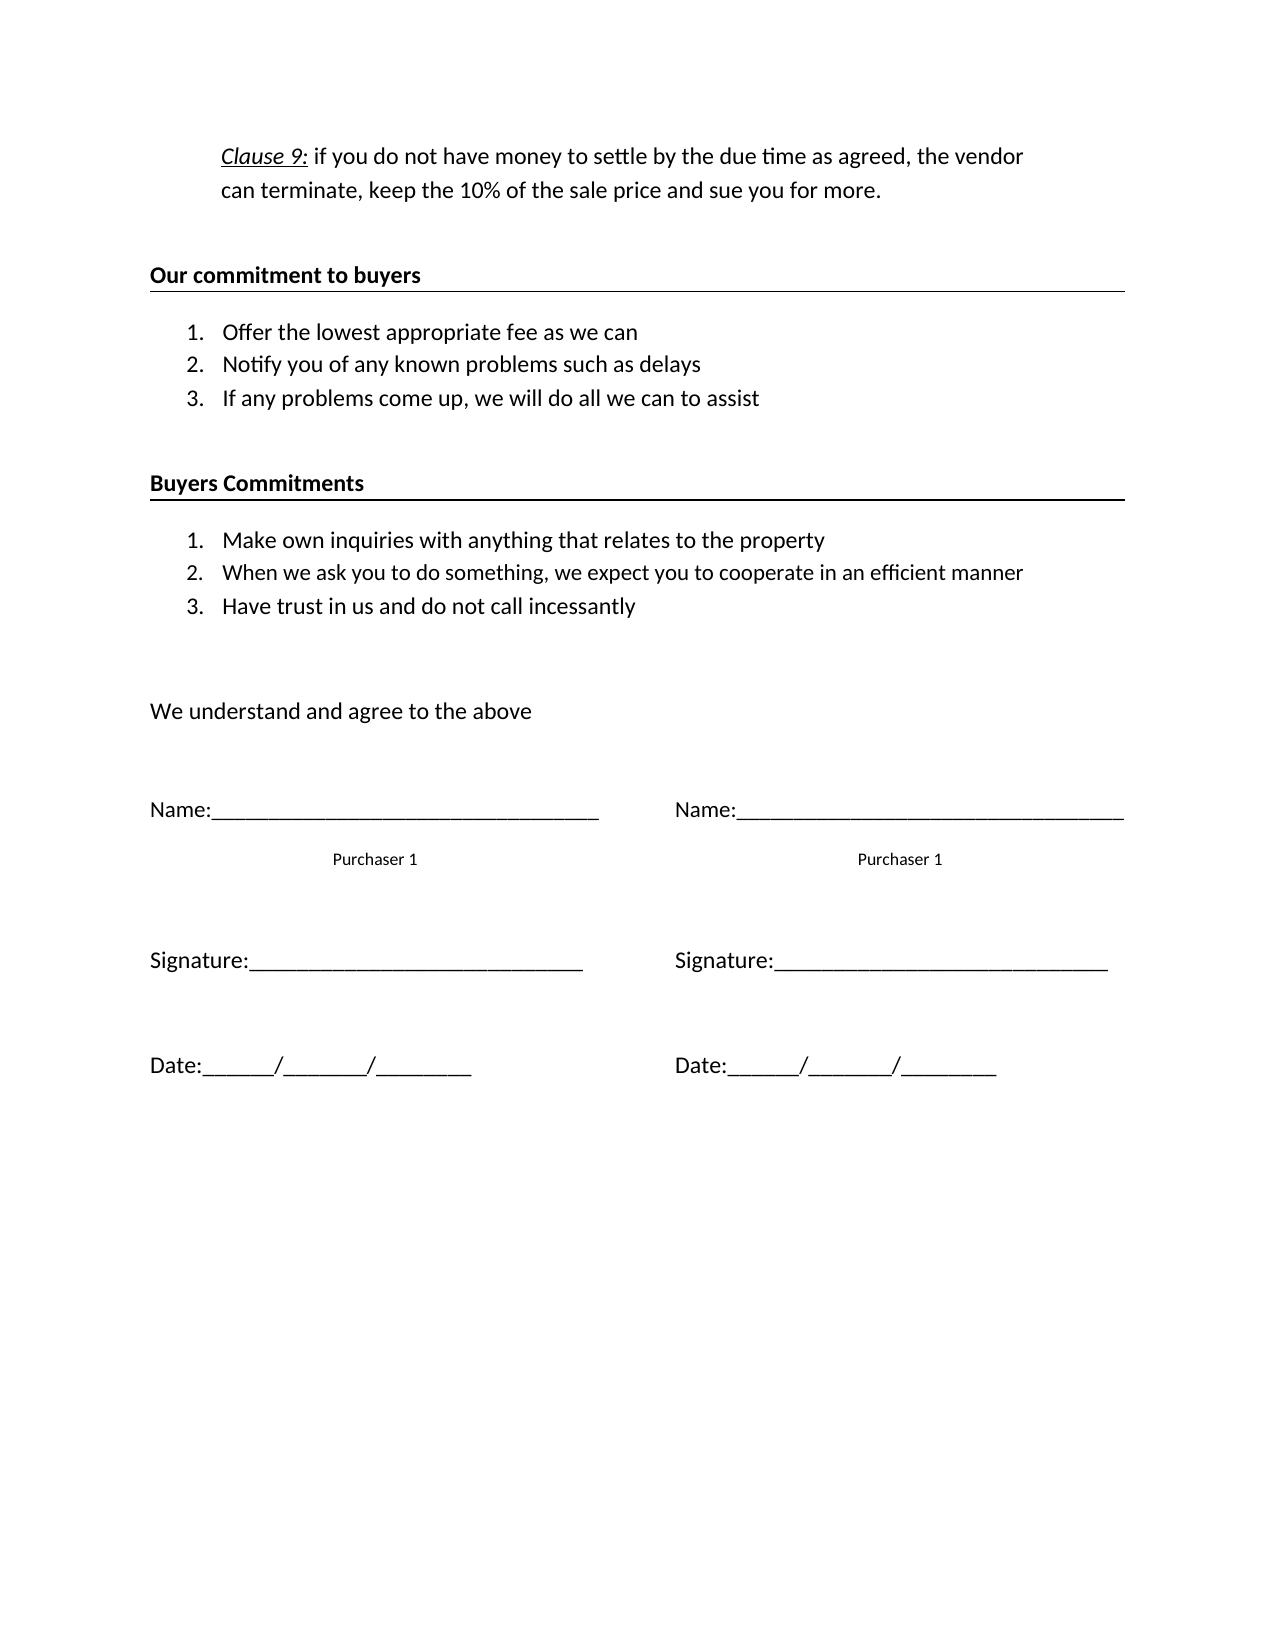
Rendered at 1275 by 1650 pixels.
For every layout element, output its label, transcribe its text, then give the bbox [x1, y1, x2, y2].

text Buyers Commitments [150, 468, 1125, 499]
list Make own inquiries with anything that relates to the property [186, 525, 1125, 554]
text Name:__________________________________ [675, 795, 1125, 823]
text Name:__________________________________ [150, 795, 600, 823]
list Offer the lowest appropriate fee as we can [186, 317, 1125, 346]
list Have trust in us and do not call incessantly [186, 591, 1125, 620]
text Date:______/_______/________ [675, 1050, 1125, 1079]
list Notify you of any known problems such as delays [186, 349, 1125, 379]
text Our commitment to buyers [150, 260, 1125, 291]
text Signature:____________________________ [675, 945, 1125, 974]
text Date:______/_______/________ [150, 1050, 600, 1079]
text Purchaser 1 [150, 848, 600, 870]
text Signature:____________________________ [150, 945, 600, 974]
text Purchaser 1 [675, 848, 1125, 870]
text We understand and agree to the above [150, 696, 1125, 726]
list If any problems come up, we will do all we can to assist [186, 383, 1125, 412]
list When we ask you to do something, we expect you to cooperate in an efficient manner [186, 558, 1125, 586]
text Clause 9: if you do not have money to settle by the due time as agreed, the vendor can terminate, keep the 10% of the sale price and sue you for more. [221, 141, 1054, 204]
